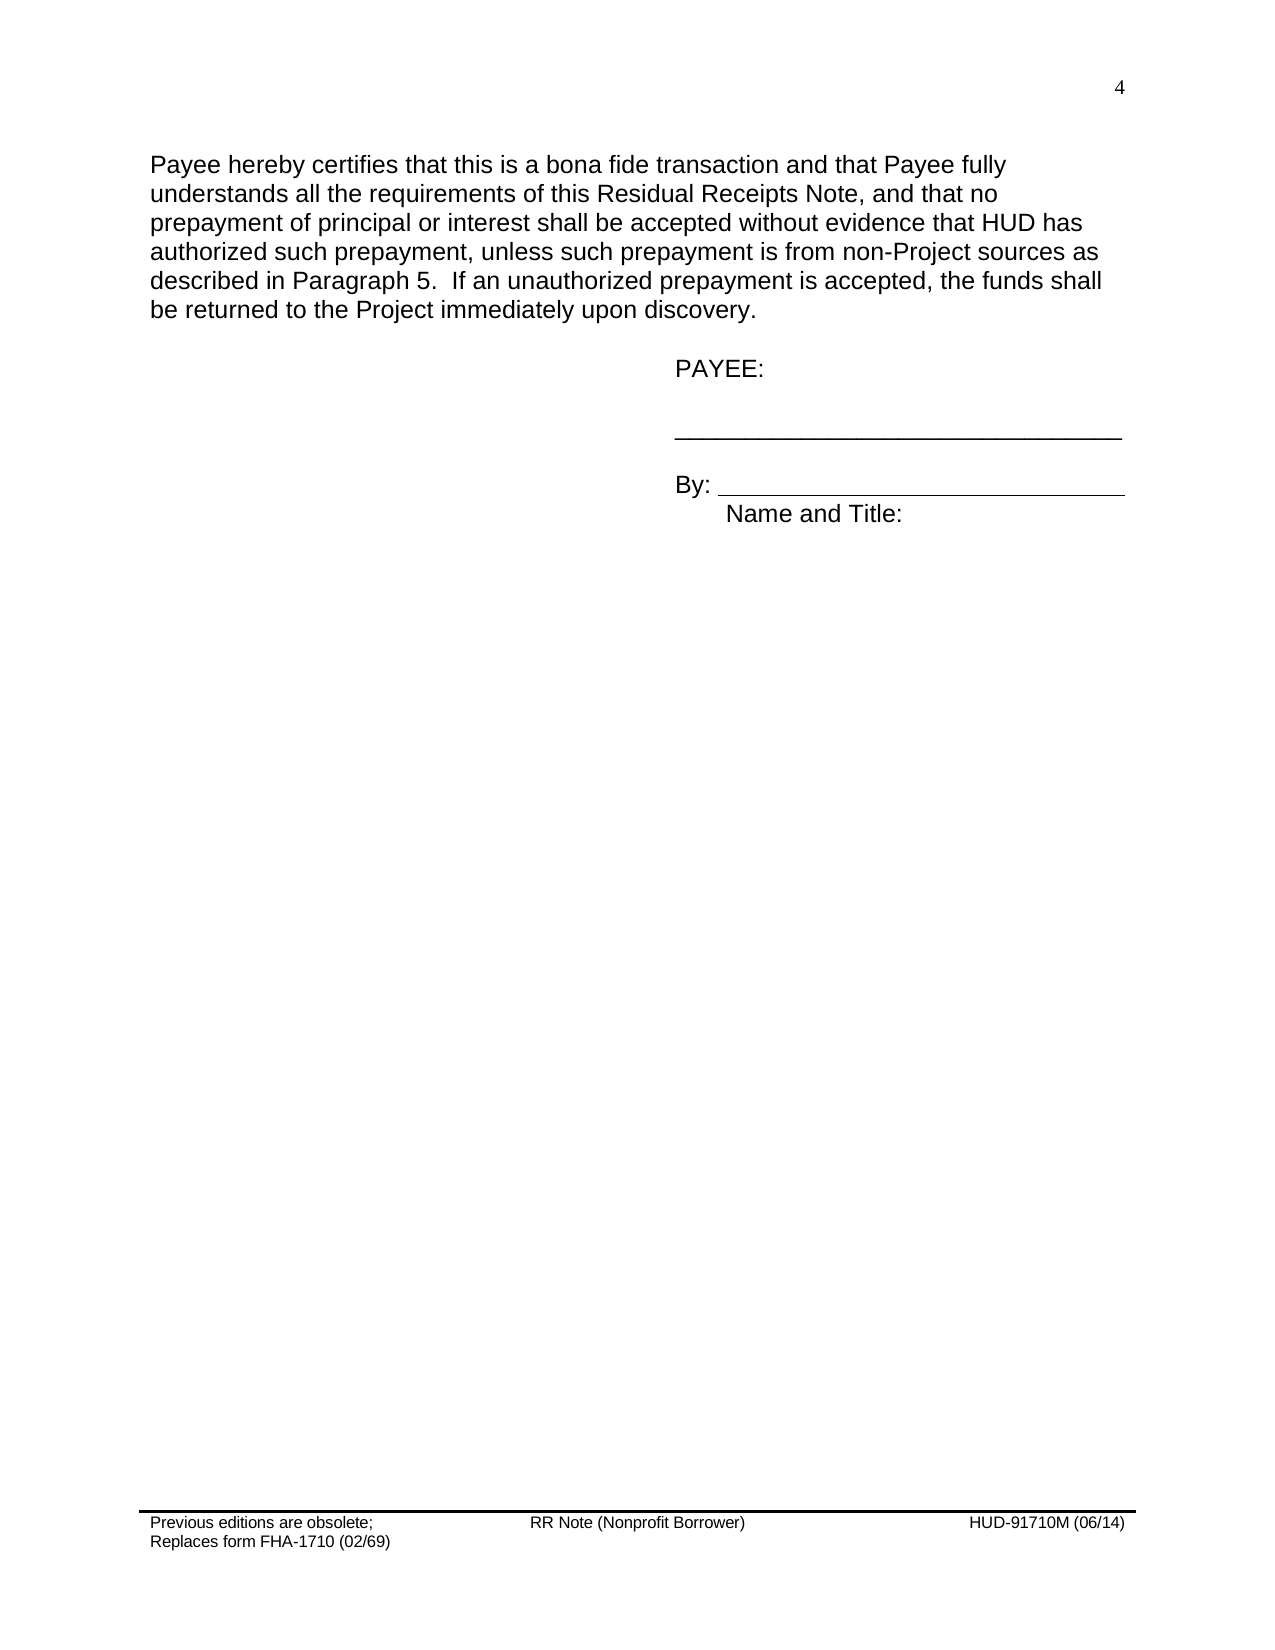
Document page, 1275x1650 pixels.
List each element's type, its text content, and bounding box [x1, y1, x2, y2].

text PAYEE: [150, 353, 1125, 382]
text Payee hereby certifies that this is a bona fide transaction and that Payee fully understands all the requirements of this Residual Receipts Note, and that no prepayment of principal or interest shall be accepted without evidence that HUD has authorized such prepayment, unless such prepayment is from non-Project sources as described in Paragraph 5. If an unauthorized prepayment is accepted, the funds shall be returned to the Project immediately upon discovery. [150, 150, 1125, 324]
text Name and Title: [150, 499, 1125, 528]
text ________________________________ [150, 412, 1125, 441]
text By: [150, 470, 1125, 499]
